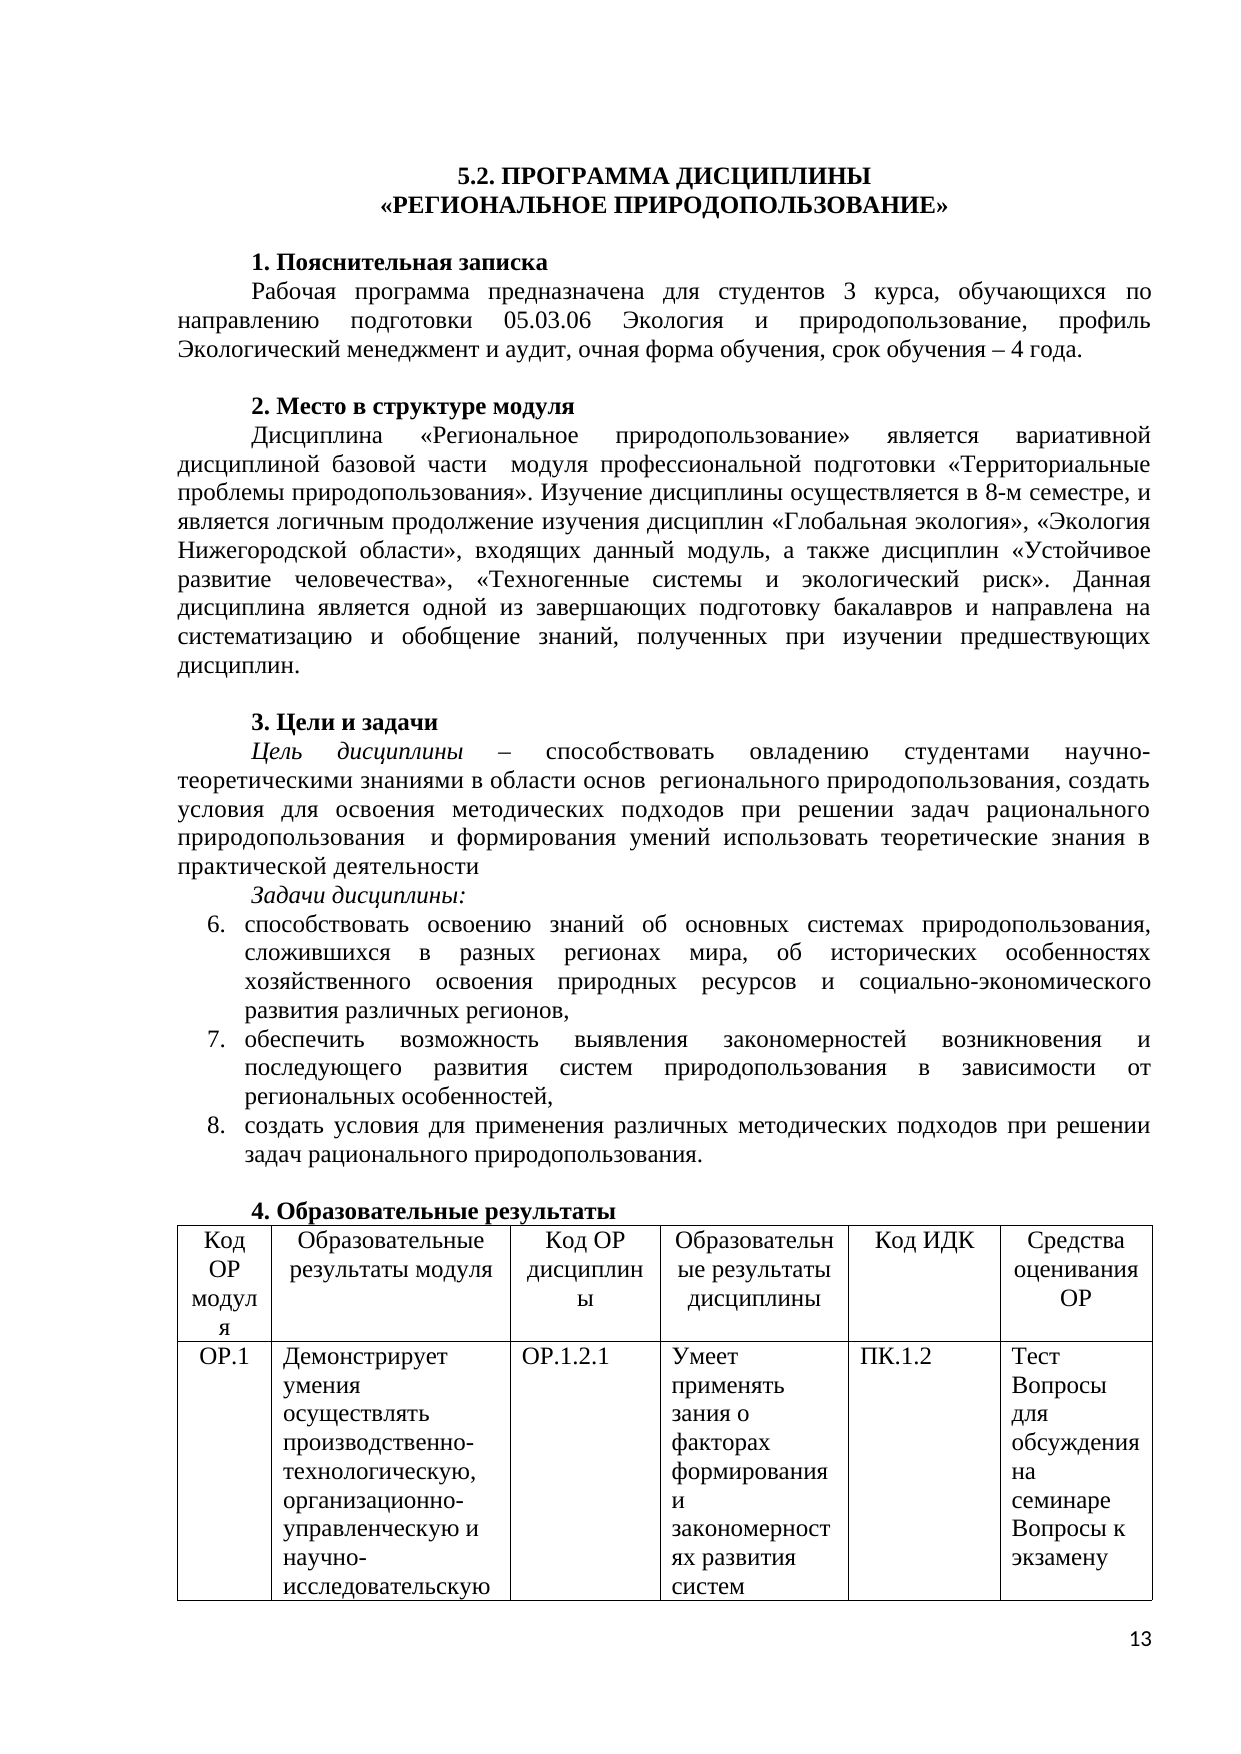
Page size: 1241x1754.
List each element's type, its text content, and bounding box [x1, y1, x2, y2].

table_header Код ИДК [849, 1226, 1000, 1341]
table_header Код ОР модуля [178, 1226, 271, 1341]
table_header Средства оценивания ОР [1001, 1226, 1152, 1341]
text 4. Образовательные результаты [177, 1196, 1152, 1225]
text Цель дисциплины – способствовать овладению студентами научно-теоретическими знаниями в области основ регионального природопользования, создать условия для освоения методических подходов при решении задач рационального природопользования и формирования умений использовать теоретические знания в практической деятельности [177, 736, 1152, 880]
table_header Код ОР дисциплины [511, 1226, 660, 1341]
table_header Образовательные результаты модуля [272, 1226, 510, 1341]
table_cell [272, 1342, 510, 1600]
table_cell ОР.1.2.1 [511, 1342, 660, 1600]
text Задачи дисциплины: [177, 880, 1152, 909]
table_cell ПК.1.2 [849, 1342, 1000, 1600]
list способствовать освоению знаний об основных системах природопользования, сложившихся в разных регионах мира, об исторических особенностях хозяйственного освоения природных ресурсов и социально-экономического развития различных регионов, [207, 909, 1152, 1024]
text Рабочая программа предназначена для студентов 3 курса, обучающихся по направлению подготовки 05.03.06 Экология и природопользование, профиль Экологический менеджмент и аудит, очная форма обучения, срок обучения – 4 года. [177, 276, 1152, 362]
text Дисциплина «Региональное природопользование» является вариативной дисциплиной базовой части модуля профессиональной подготовки «Территориальные проблемы природопользования». Изучение дисциплины осуществляется в 8-м семестре, и является логичным продолжение изучения дисциплин «Глобальная экология», «Экология Нижегородской области», входящих данный модуль, а также дисциплин «Устойчивое развитие человечества», «Техногенные системы и экологический риск». Данная дисциплина является одной из завершающих подготовку бакалавров и направлена на систематизацию и обобщение знаний, полученных при изучении предшествующих дисциплин. [177, 420, 1152, 679]
text 3. Цели и задачи [177, 707, 1152, 736]
list обеспечить возможность выявления закономерностей возникновения и последующего развития систем природопользования в зависимости от региональных особенностей, [207, 1024, 1152, 1110]
table_cell ОР.1 [178, 1342, 271, 1600]
text 1. Пояснительная записка [177, 247, 1152, 276]
text 5.2. ПРОГРАММА ДИСЦИПЛИНЫ [177, 161, 1152, 190]
text 2. Место в структуре модуля [177, 391, 1152, 420]
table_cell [1001, 1342, 1152, 1600]
table_header Образовательные результаты дисциплины [661, 1226, 848, 1341]
list создать условия для применения различных методических подходов при решении задач рационального природопользования. [207, 1110, 1152, 1167]
text «РЕГИОНАЛЬНОЕ ПРИРОДОПОЛЬЗОВАНИЕ» [177, 190, 1152, 219]
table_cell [661, 1342, 848, 1600]
